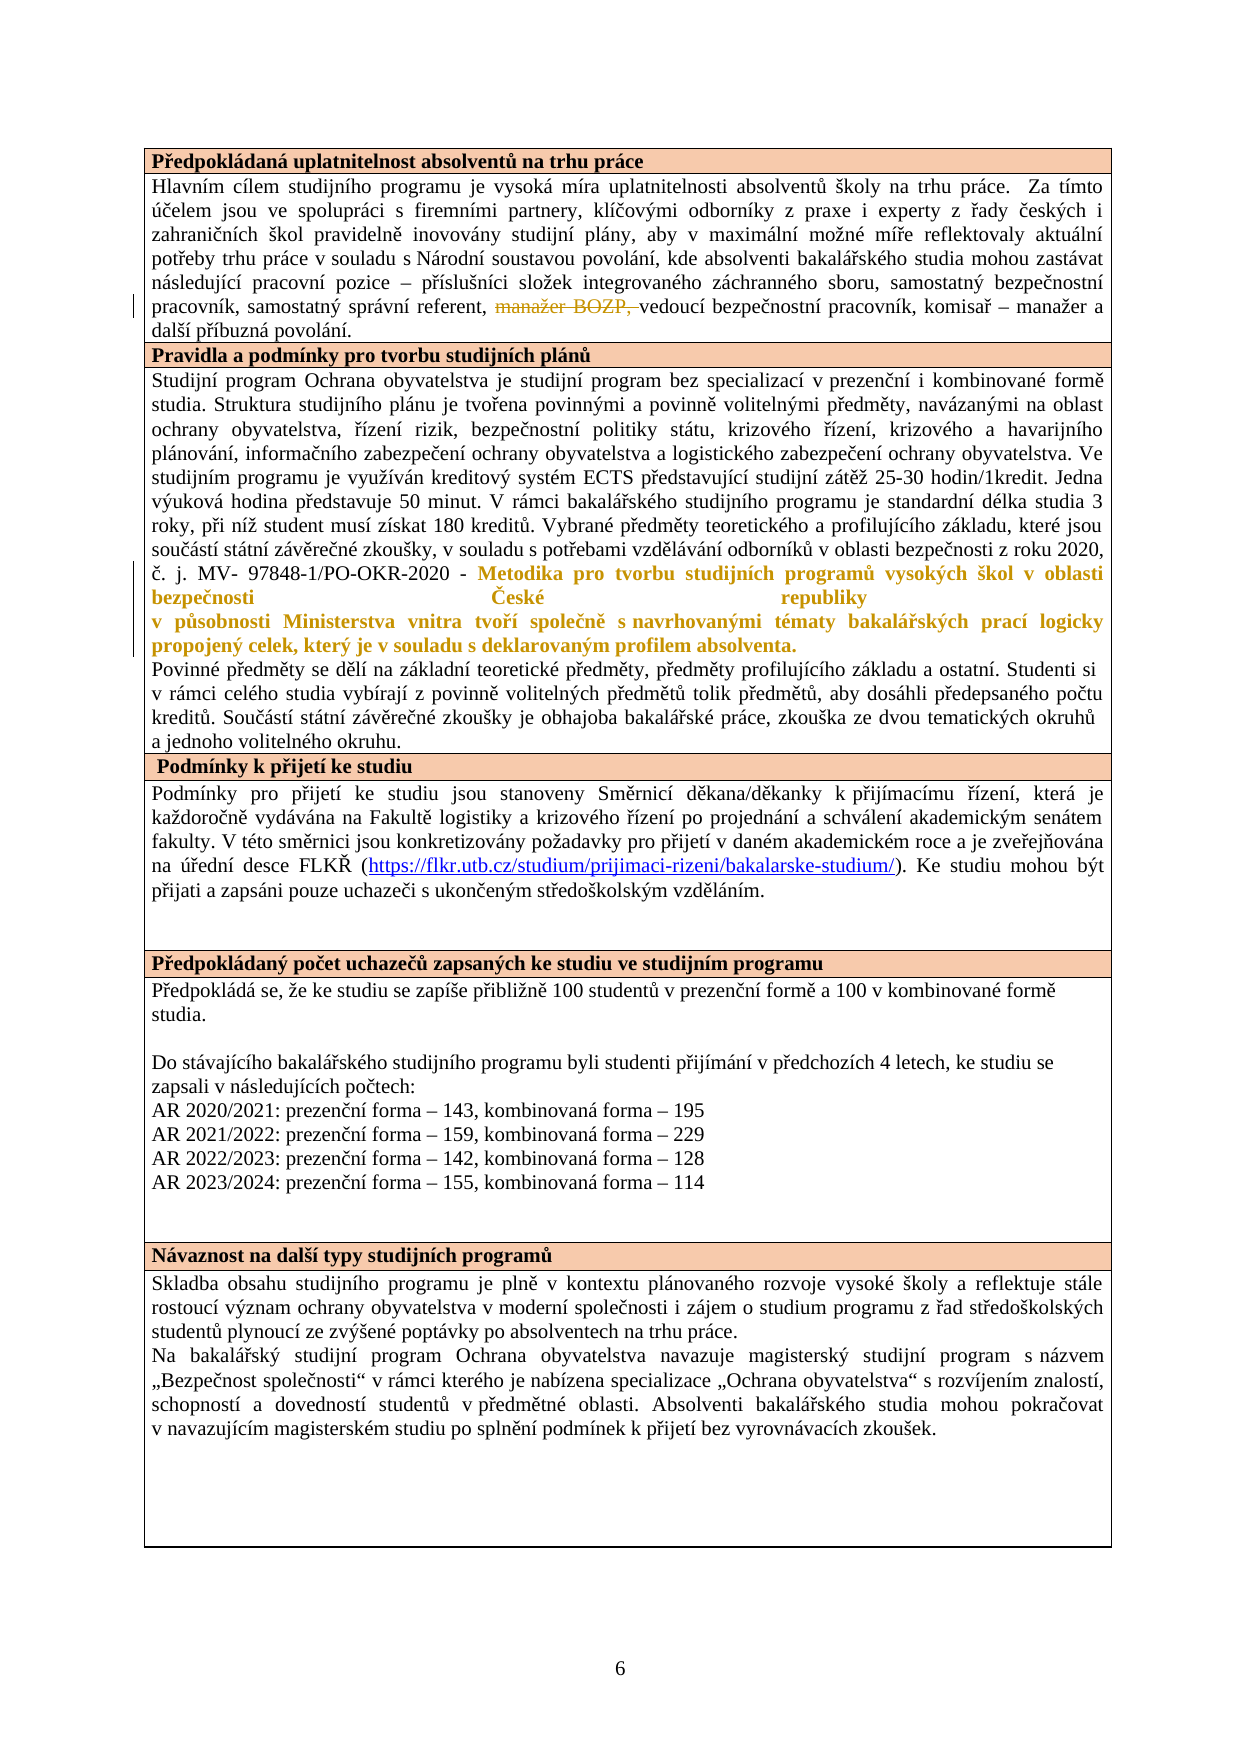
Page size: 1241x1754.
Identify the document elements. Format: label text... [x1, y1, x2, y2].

table_cell Studijní program Ochrana obyvatelstva je studijní program bez specializací v prezenční i kombinované formě studia. Struktura studijního plánu je tvořena povinnými a povinně volitelnými předměty, navázanými na oblast ochrany obyvatelstva, řízení rizik, bezpečnostní politiky státu, krizového řízení, krizového a havarijního plánování, informačního zabezpečení ochrany obyvatelstva a logistického zabezpečení ochrany obyvatelstva. Ve studijním programu je využíván kreditový systém ECTS představující studijní zátěž 25-30 hodin/1kredit. Jedna výuková hodina představuje 50 minut. V rámci bakalářského studijního programu je standardní délka studia 3 roky, při níž student musí získat 180 kreditů. Vybrané předměty teoretického a profilujícího základu, které jsou součástí státní závěrečné zkoušky, v souladu s potřebami vzdělávání odborníků v oblasti bezpečnosti z roku 2020, č. j. MV- 97848-1/PO-OKR-2020 - Metodika pro tvorbu studijních programů vysokých škol v oblasti bezpečnosti České republiky v působnosti Ministerstva vnitra tvoří společně s navrhovanými tématy bakalářských prací logicky propojený celek, který je v souladu s deklarovaným profilem absolventa. Povinné předměty se dělí na základní teoretické předměty, předměty profilujícího základu a ostatní. Studenti si v rámci celého studia vybírají z povinně volitelných předmětů tolik předmětů, aby dosáhli předepsaného počtu kreditů. Součástí státní závěrečné zkoušky je obhajoba bakalářské práce, zkouška ze dvou tematických okruhů a jednoho volitelného okruhu. [145, 368, 1111, 753]
table_cell Předpokládaná uplatnitelnost absolventů na trhu práce [145, 149, 1111, 173]
table_cell Hlavním cílem studijního programu je vysoká míra uplatnitelnosti absolventů školy na trhu práce. Za tímto účelem jsou ve spolupráci s firemními partnery, klíčovými odborníky z praxe i experty z řady českých i zahraničních škol pravidelně inovovány studijní plány, aby v maximální možné míře reflektovaly aktuální potřeby trhu práce v souladu s Národní soustavou povolání, kde absolventi bakalářského studia mohou zastávat následující pracovní pozice – příslušníci složek integrovaného záchranného sboru, samostatný bezpečnostní pracovník, samostatný správní referent, vedoucí bezpečnostní pracovník, komisař – manažer a další příbuzná povolání. [145, 174, 1111, 342]
table_cell Návaznost na další typy studijních programů [145, 1243, 1111, 1270]
table_cell Skladba obsahu studijního programu je plně v kontextu plánovaného rozvoje vysoké školy a reflektuje stále rostoucí význam ochrany obyvatelstva v moderní společnosti i zájem o studium programu z řad středoškolských studentů plynoucí ze zvýšené poptávky po absolventech na trhu práce. Na bakalářský studijní program Ochrana obyvatelstva navazuje magisterský studijní program s názvem „Bezpečnost společnosti“ v rámci kterého je nabízena specializace „Ochrana obyvatelstva“ s rozvíjením znalostí, schopností a dovedností studentů v předmětné oblasti. Absolventi bakalářského studia mohou pokračovat v navazujícím magisterském studiu po splnění podmínek k přijetí bez vyrovnávacích zkoušek. [145, 1271, 1111, 1546]
table_cell Pravidla a podmínky pro tvorbu studijních plánů [145, 343, 1111, 367]
table_cell Podmínky k přijetí ke studiu [145, 754, 1111, 780]
table_cell Podmínky pro přijetí ke studiu jsou stanoveny Směrnicí děkana/děkanky k přijímacímu řízení, která je každoročně vydávána na Fakultě logistiky a krizového řízení po projednání a schválení akademickým senátem fakulty. V této směrnici jsou konkretizovány požadavky pro přijetí v daném akademickém roce a je zveřejňována na úřední desce FLKŘ (https://flkr.utb.cz/studium/prijimaci-rizeni/bakalarske-studium/). Ke studiu mohou být přijati a zapsáni pouze uchazeči s ukončeným středoškolským vzděláním. [145, 781, 1111, 950]
table_cell Předpokládaný počet uchazečů zapsaných ke studiu ve studijním programu [145, 951, 1111, 977]
table_cell Předpokládá se, že ke studiu se zapíše přibližně 100 studentů v prezenční formě a 100 v kombinované formě studia. Do stávajícího bakalářského studijního programu byli studenti přijímání v předchozích 4 letech, ke studiu se zapsali v následujících počtech: AR 2020/2021: prezenční forma – 143, kombinovaná forma – 195 AR 2021/2022: prezenční forma – 159, kombinovaná forma – 229 AR 2022/2023: prezenční forma – 142, kombinovaná forma – 128 AR 2023/2024: prezenční forma – 155, kombinovaná forma – 114 [145, 978, 1111, 1242]
